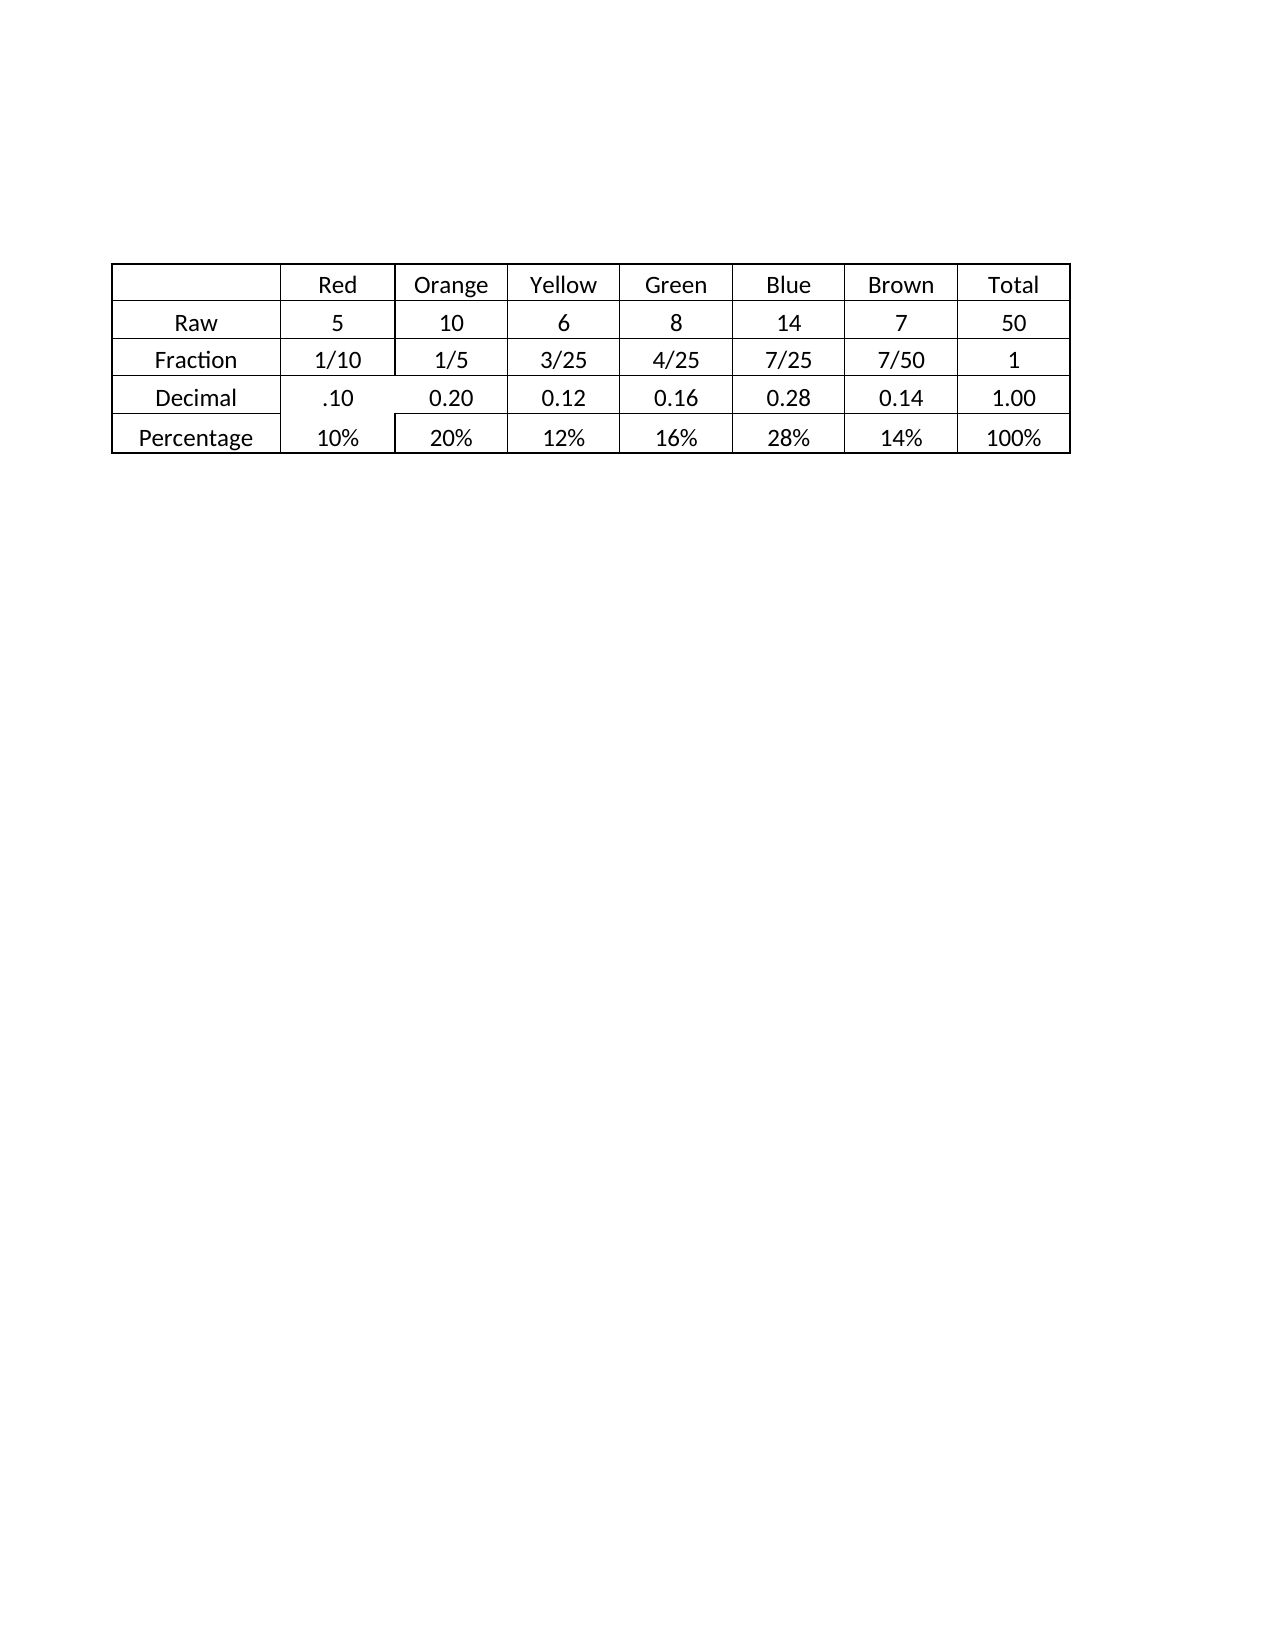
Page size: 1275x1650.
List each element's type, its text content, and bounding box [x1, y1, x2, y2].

table_cell 8 [620, 301, 732, 338]
table_header Blue [733, 265, 844, 300]
table_header Orange [396, 265, 507, 300]
table_cell Raw [113, 301, 280, 338]
table_header Total [958, 265, 1069, 300]
table_cell Decimal [113, 376, 280, 413]
table_header Red [281, 265, 394, 300]
table_cell 10% [281, 413, 394, 452]
table_cell 0.14 [845, 376, 957, 413]
table_header Brown [845, 265, 957, 300]
table_cell Percentage [113, 414, 280, 452]
table_cell 7/50 [845, 339, 957, 375]
table_cell 7/25 [733, 339, 844, 375]
table_cell 100% [958, 414, 1069, 452]
table_cell 1/5 [396, 339, 507, 375]
table_cell 0.28 [733, 376, 844, 413]
table_cell .10 [281, 376, 395, 413]
table_cell 3/25 [508, 339, 619, 375]
table_cell 4/25 [620, 339, 732, 375]
table_cell 7 [845, 301, 957, 338]
table_cell 50 [958, 301, 1069, 338]
table_cell 16% [620, 414, 732, 452]
table_cell 14 [733, 301, 844, 338]
table_cell 5 [281, 301, 394, 338]
table_cell 1/10 [281, 339, 394, 375]
table_cell 6 [508, 301, 619, 338]
table_header Yellow [508, 265, 619, 300]
table_cell 10 [396, 301, 507, 338]
table_cell 0.12 [508, 376, 619, 413]
table_cell 28% [733, 414, 844, 452]
table_cell 0.16 [620, 376, 732, 413]
table_header Green [620, 265, 732, 300]
table_cell 1.00 [958, 376, 1069, 413]
table_cell Fraction [113, 339, 280, 375]
table_header [113, 265, 280, 300]
table_cell 0.20 [395, 376, 507, 413]
table_cell 14% [845, 414, 957, 452]
table_cell 20% [396, 414, 507, 452]
table_cell 1 [958, 339, 1069, 375]
table_cell 12% [508, 414, 619, 452]
